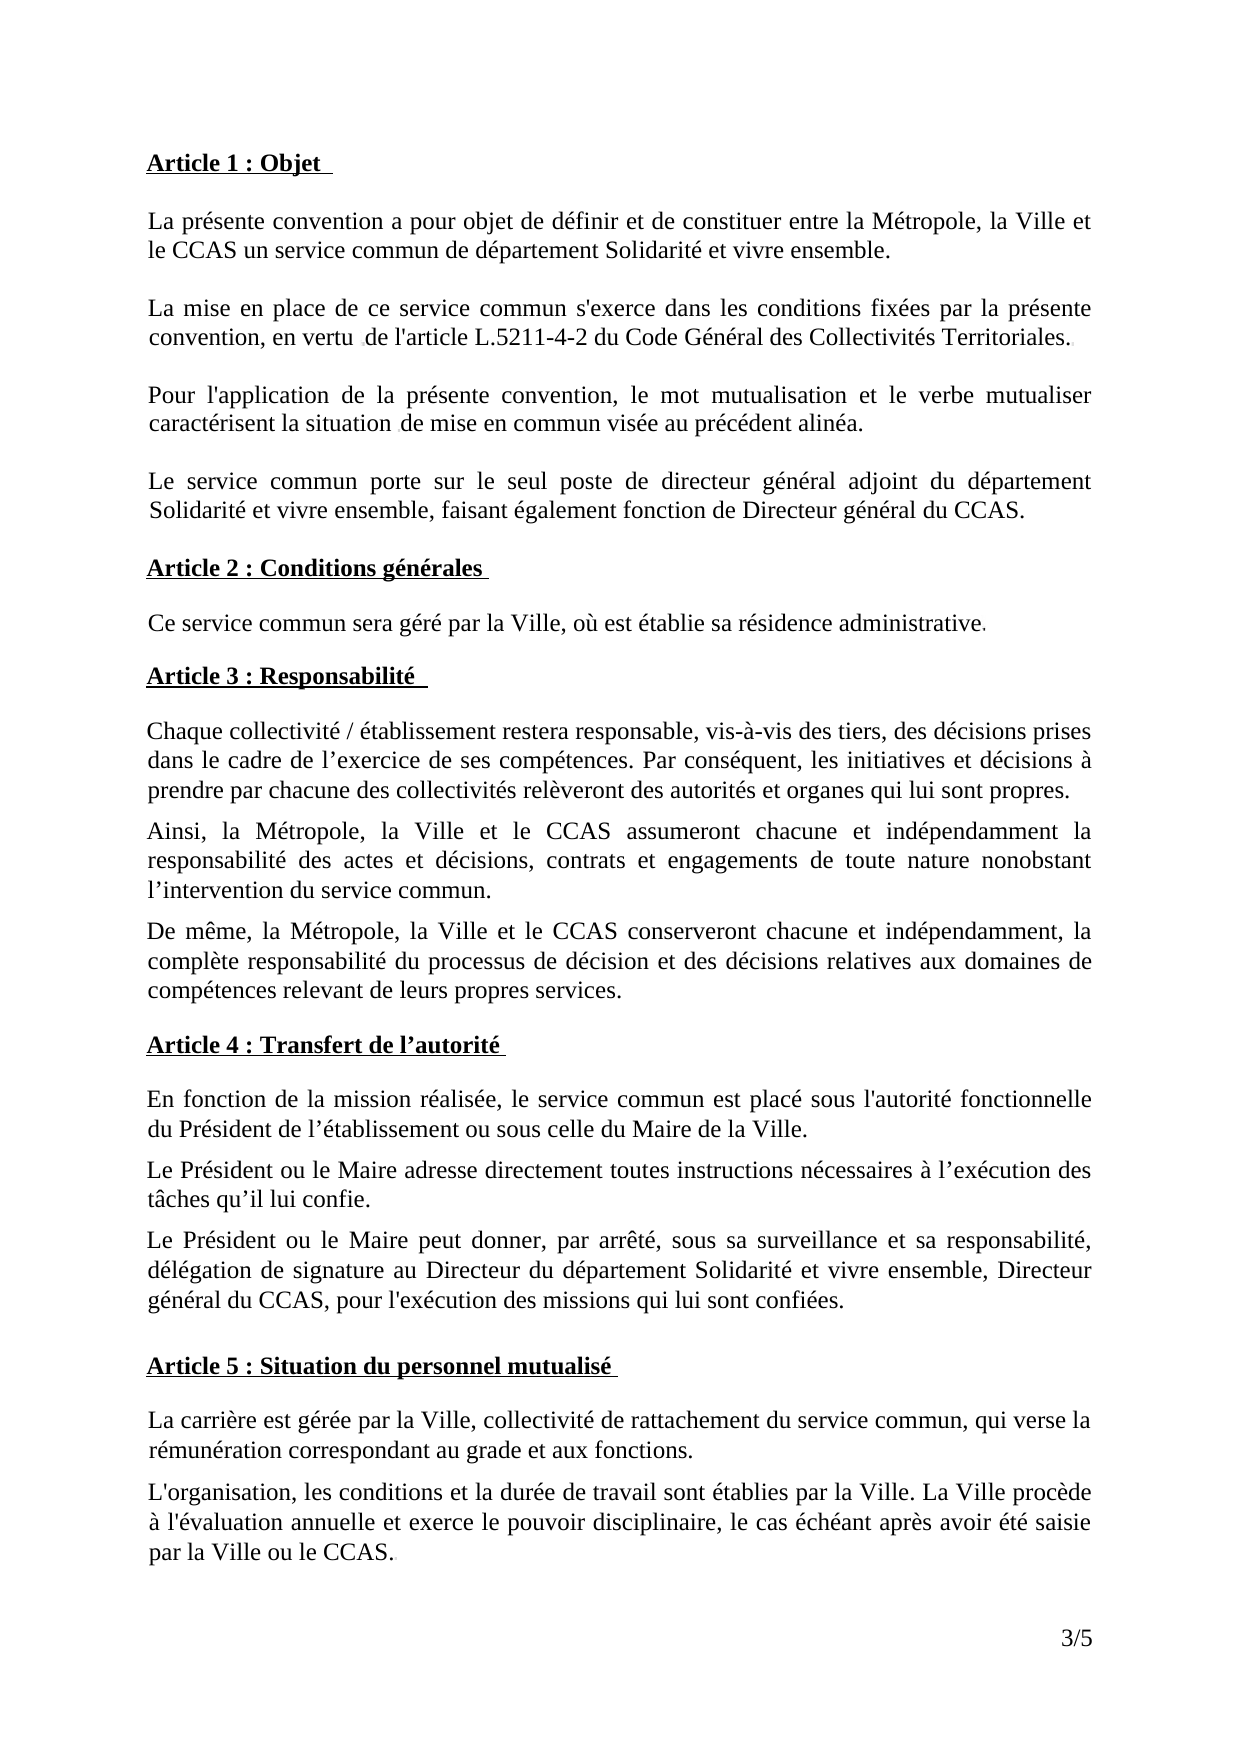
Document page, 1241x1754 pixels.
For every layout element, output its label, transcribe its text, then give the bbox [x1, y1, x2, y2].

text Le service commun porte sur le seul poste de directeur général adjoint du département Solidarité et vivre ensemble, faisant également fonction de Directeur général du CCAS. [148, 466, 1093, 524]
text Le Président ou le Maire adresse directement toutes instructions nécessaires à l’exécution des tâches qu’il lui confie. [146, 1155, 1093, 1213]
text L'organisation, les conditions et la durée de travail sont établies par la Ville. La Ville procède à l'évaluation annuelle et exerce le pouvoir disciplinaire, le cas échéant après avoir été saisie par la Ville ou le CCAS. [148, 1477, 1093, 1565]
text De même, la Métropole, la Ville et le CCAS conserveront chacune et indépendamment, la complète responsabilité du processus de décision et des décisions relatives aux domaines de compétences relevant de leurs propres services. [146, 916, 1093, 1004]
subtitle Article 3 : Responsabilité [146, 661, 1093, 690]
subtitle Article 4 : Transfert de l’autorité [146, 1030, 1093, 1059]
text Ce service commun sera géré par la Ville, où est établie sa résidence administrative [148, 608, 1093, 636]
text En fonction de la mission réalisée, le service commun est placé sous l'autorité fonctionnelle du Président de l’établissement ou sous celle du Maire de la Ville. [146, 1084, 1093, 1143]
text La carrière est gérée par la Ville, collectivité de rattachement du service commun, qui verse la rémunération correspondant au grade et aux fonctions. [148, 1406, 1093, 1464]
text Ainsi, la Métropole, la Ville et le CCAS assumeront chacune et indépendamment la responsabilité des actes et décisions, contrats et engagements de toute nature nonobstant l’intervention du service commun. [146, 816, 1093, 904]
text La mise en place de ce service commun s'exerce dans les conditions fixées par la présente convention, en vertu de l'article L.5211-4-2 du Code Général des Collectivités Territoriales. [148, 293, 1093, 351]
subtitle Article 2 : Conditions générales [146, 553, 1093, 582]
text Le Président ou le Maire peut donner, par arrêté, sous sa surveillance et sa responsabilité, délégation de signature au Directeur du département Solidarité et vivre ensemble, Directeur général du CCAS, pour l'exécution des missions qui lui sont confiées. [146, 1226, 1093, 1313]
subtitle Article 5 : Situation du personnel mutualisé [146, 1351, 1093, 1380]
subtitle Article 1 : Objet [146, 148, 1093, 176]
text Pour l'application de la présente convention, le mot mutualisation et le verbe mutualiser caractérisent la situation de mise en commun visée au précédent alinéa. [148, 380, 1093, 437]
picture [981, 615, 986, 631]
picture [359, 330, 365, 346]
text Chaque collectivité / établissement restera responsable, vis-à-vis des tiers, des décisions prises dans le cadre de l’exercice de ses compétences. Par conséquent, les initiatives et décisions à prendre par chacune des collectivités relèveront des autorités et organes qui lui sont propres. [146, 716, 1093, 804]
text La présente convention a pour objet de définir et de constituer entre la Métropole, la Ville et le CCAS un service commun de département Solidarité et vivre ensemble. [148, 206, 1093, 264]
